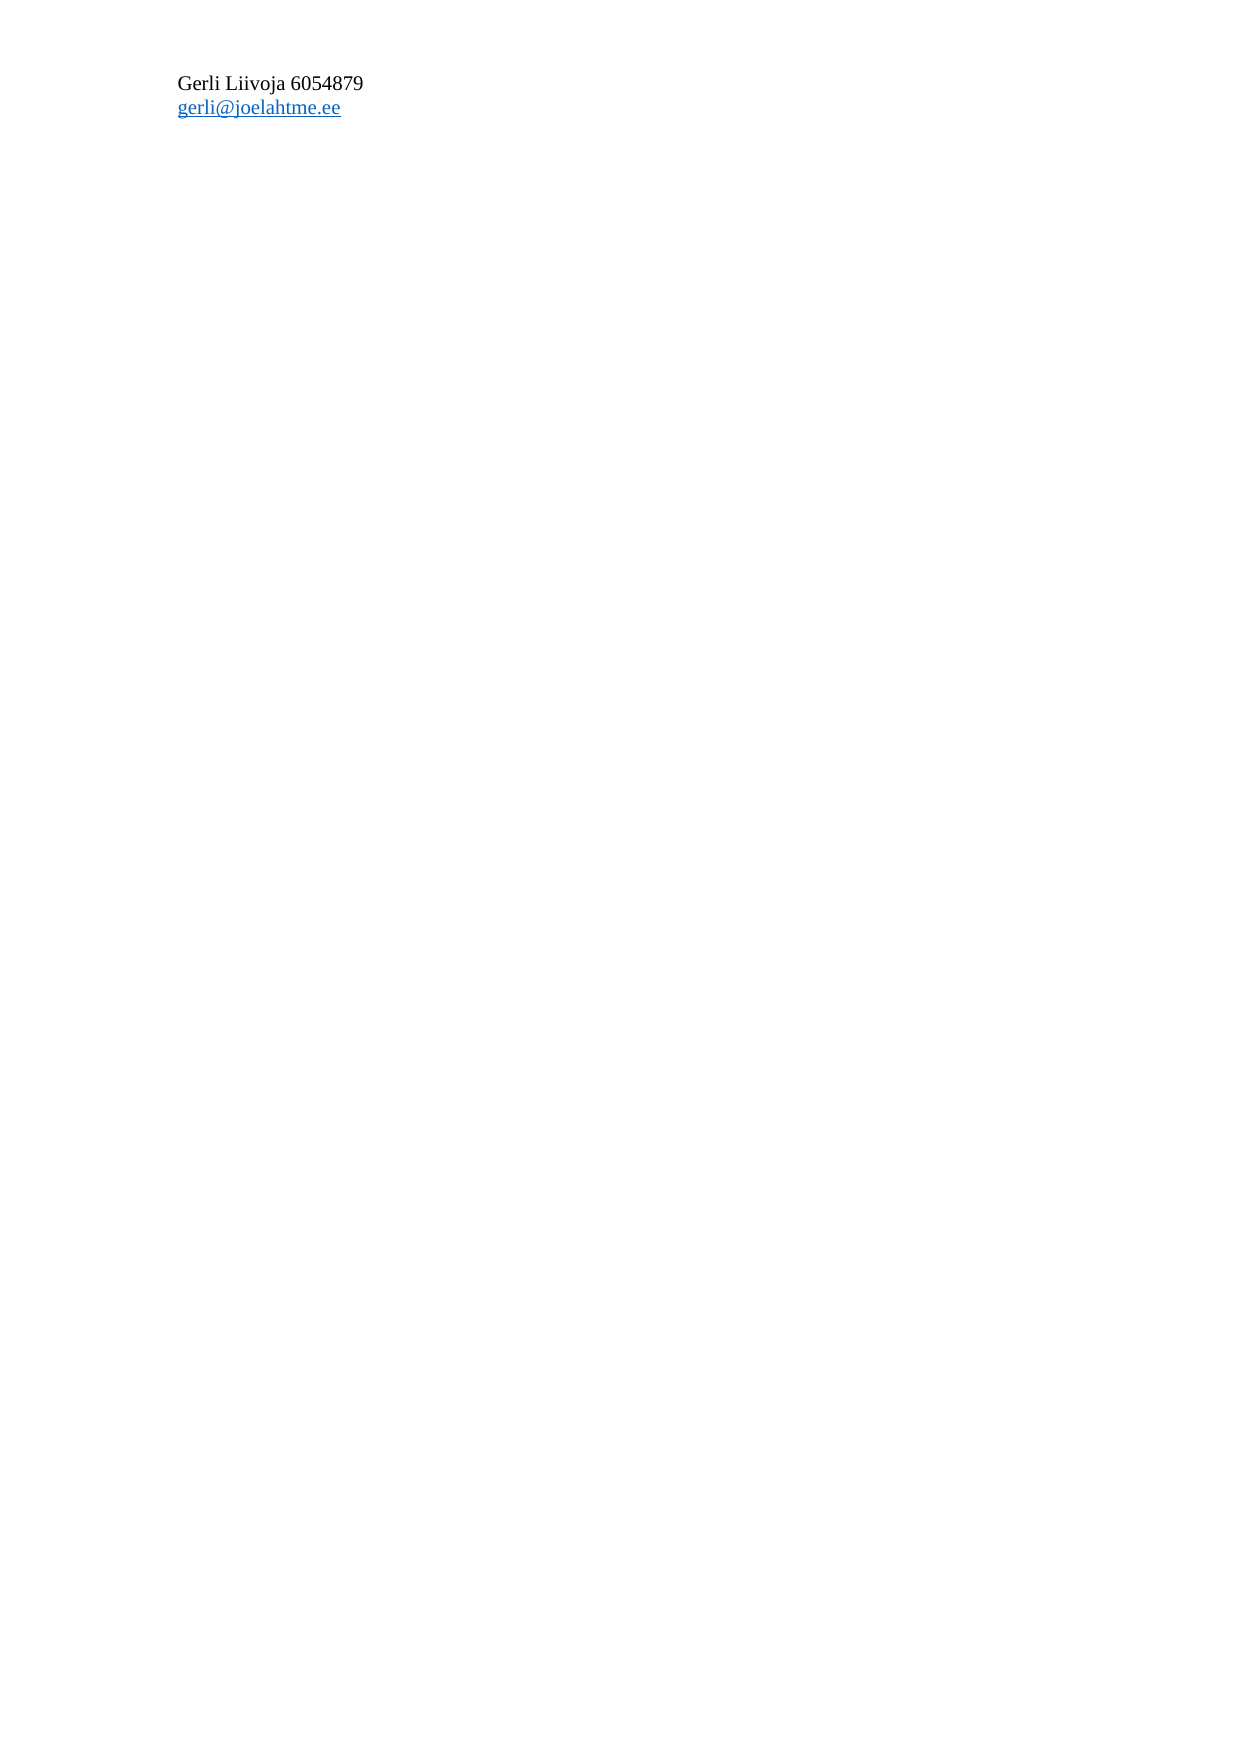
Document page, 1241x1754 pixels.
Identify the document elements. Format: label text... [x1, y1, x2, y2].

text gerli@joelahtme.ee [177, 95, 1152, 119]
text Gerli Liivoja 6054879 [177, 71, 1152, 95]
